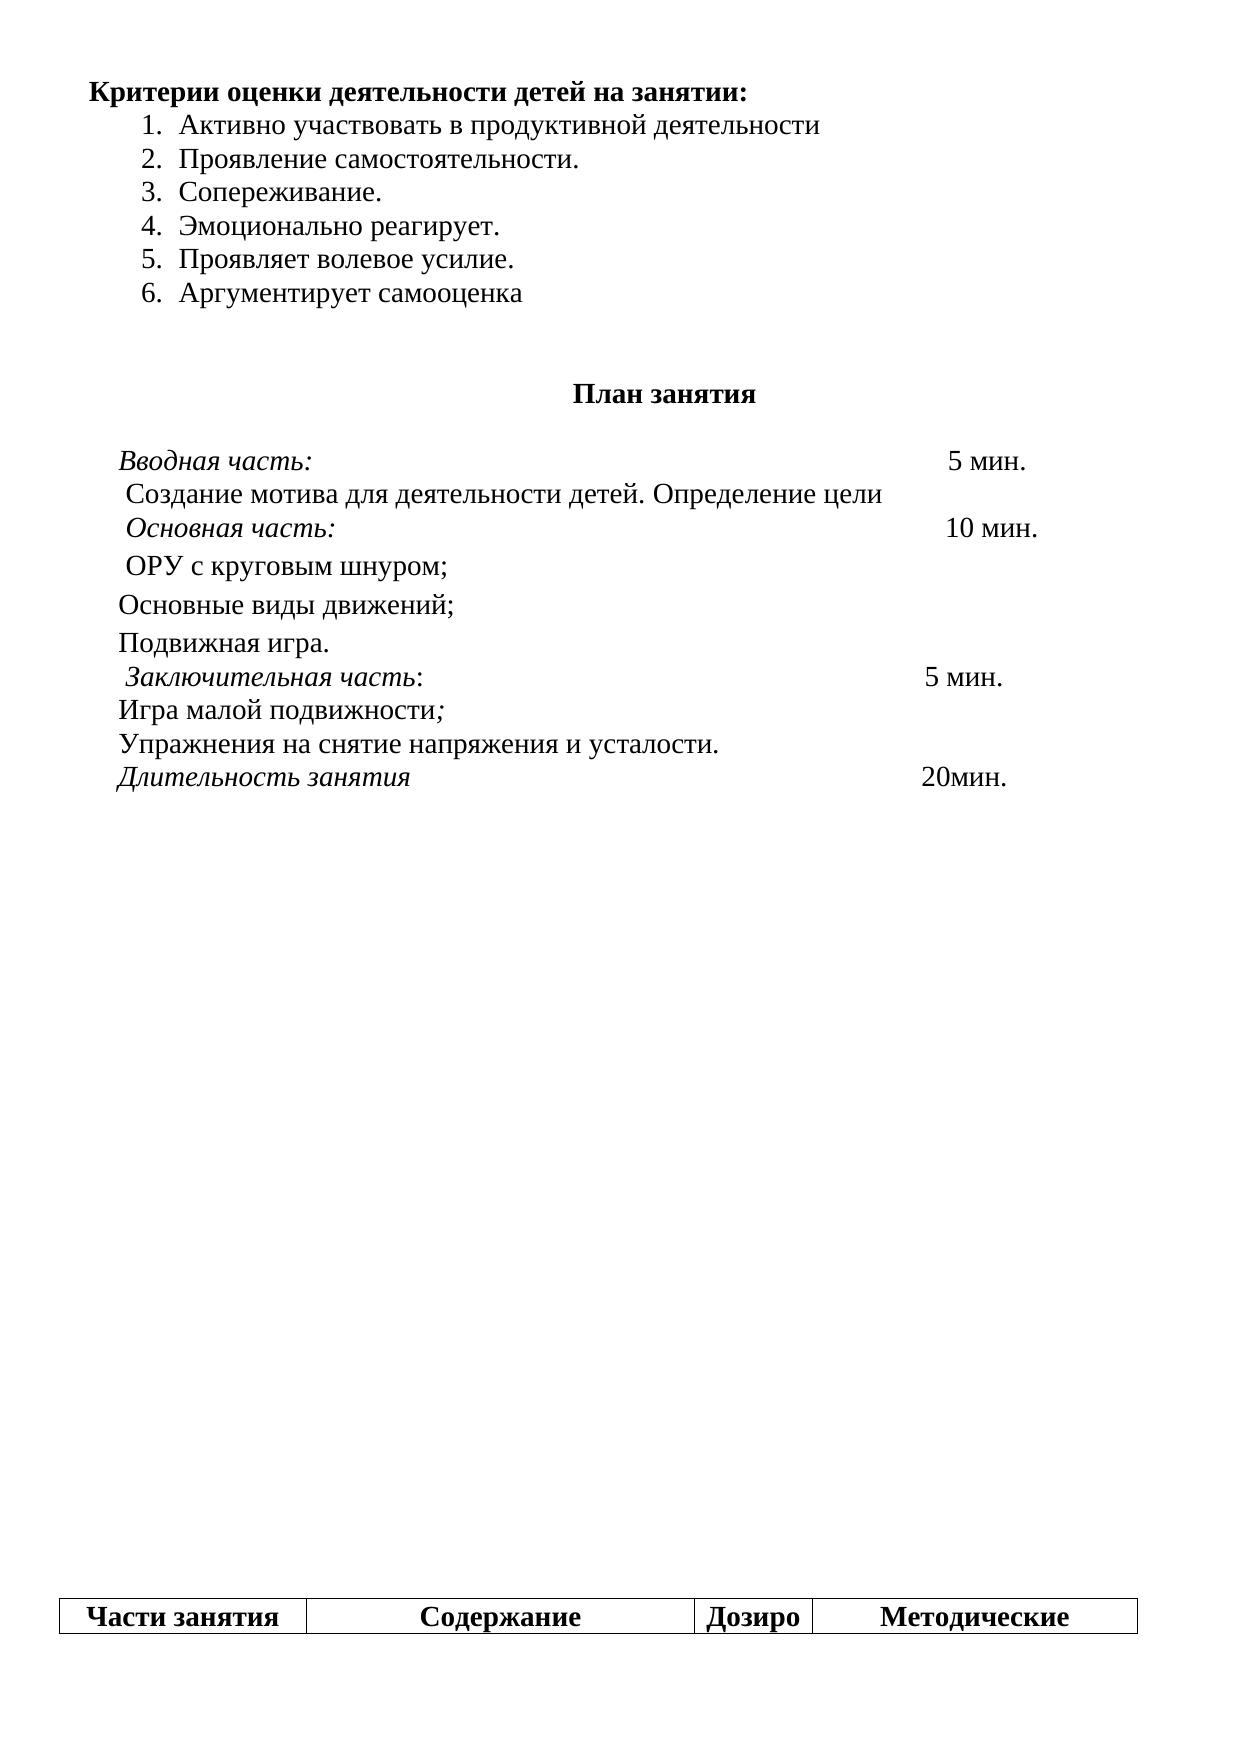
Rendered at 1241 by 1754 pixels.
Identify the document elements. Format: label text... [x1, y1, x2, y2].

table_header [813, 1599, 1137, 1632]
text Основная часть: 10 мин. [118, 510, 1152, 543]
text Подвижная игра. [118, 625, 1152, 659]
text Упражнения на снятие напряжения и усталости. [118, 726, 1152, 759]
text План занятия [177, 376, 1152, 409]
text Длительность занятия 20мин. [118, 759, 1152, 793]
list Активно участвовать в продуктивной деятельности [141, 107, 1147, 141]
text Критерии оценки деятельности детей на занятии: [88, 74, 1147, 107]
table_header Части занятия [60, 1599, 306, 1632]
text Создание мотива для деятельности детей. Определение цели [118, 476, 1152, 510]
text Заключительная часть: 5 мин. [118, 659, 1152, 692]
list Эмоционально реагирует. [141, 208, 1147, 242]
table_header Содержание [307, 1599, 694, 1632]
list Проявление самостоятельности. [141, 141, 1147, 174]
list Аргументирует самооценка [141, 275, 1147, 309]
text Игра малой подвижности; [118, 692, 1152, 726]
text Вводная часть: 5 мин. [118, 443, 1152, 476]
list Проявляет волевое усилие. [141, 242, 1147, 275]
text Основные виды движений; [118, 587, 1152, 620]
list Сопереживание. [141, 174, 1147, 208]
table_header Дозировка [695, 1599, 812, 1632]
text ОРУ с круговым шнуром; [118, 548, 1152, 582]
